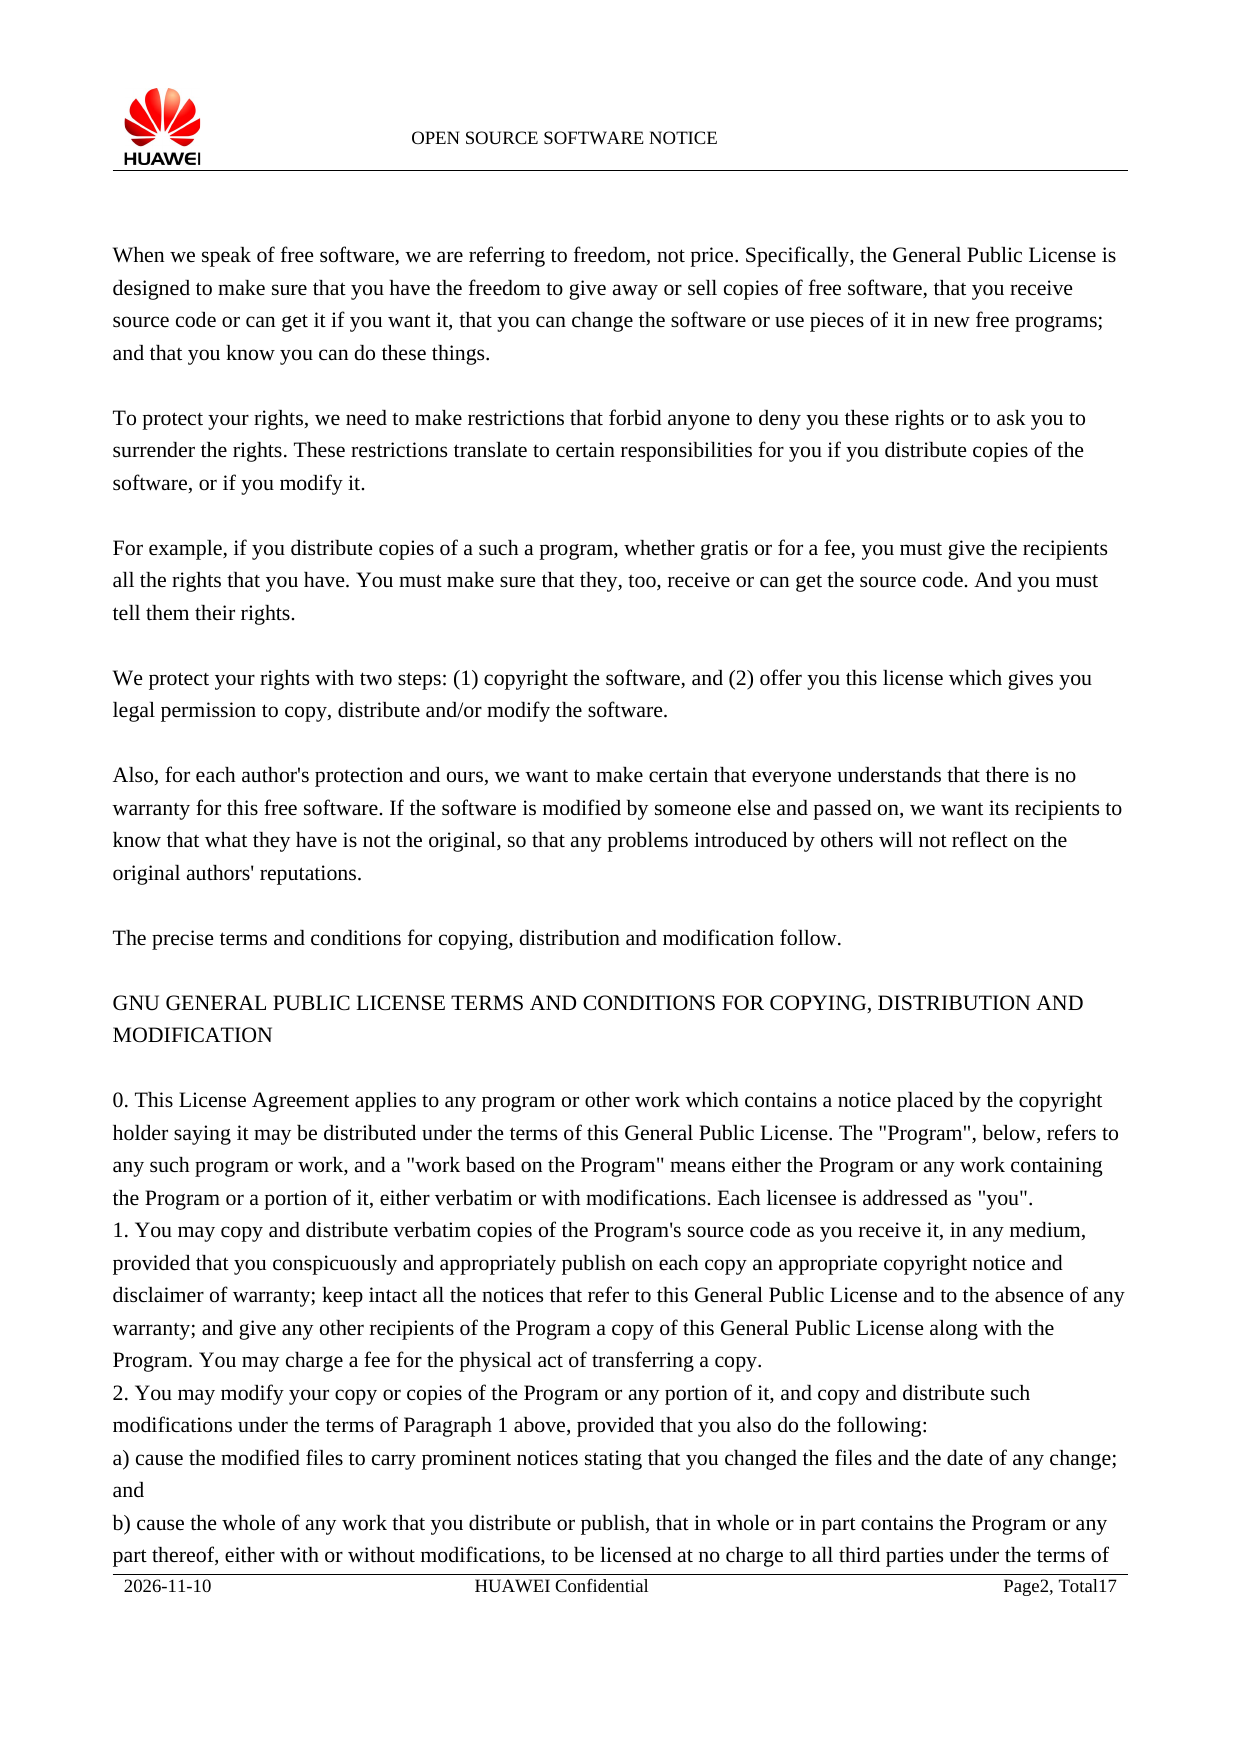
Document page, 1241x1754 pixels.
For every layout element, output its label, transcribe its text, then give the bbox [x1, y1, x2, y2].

picture [124, 88, 201, 165]
